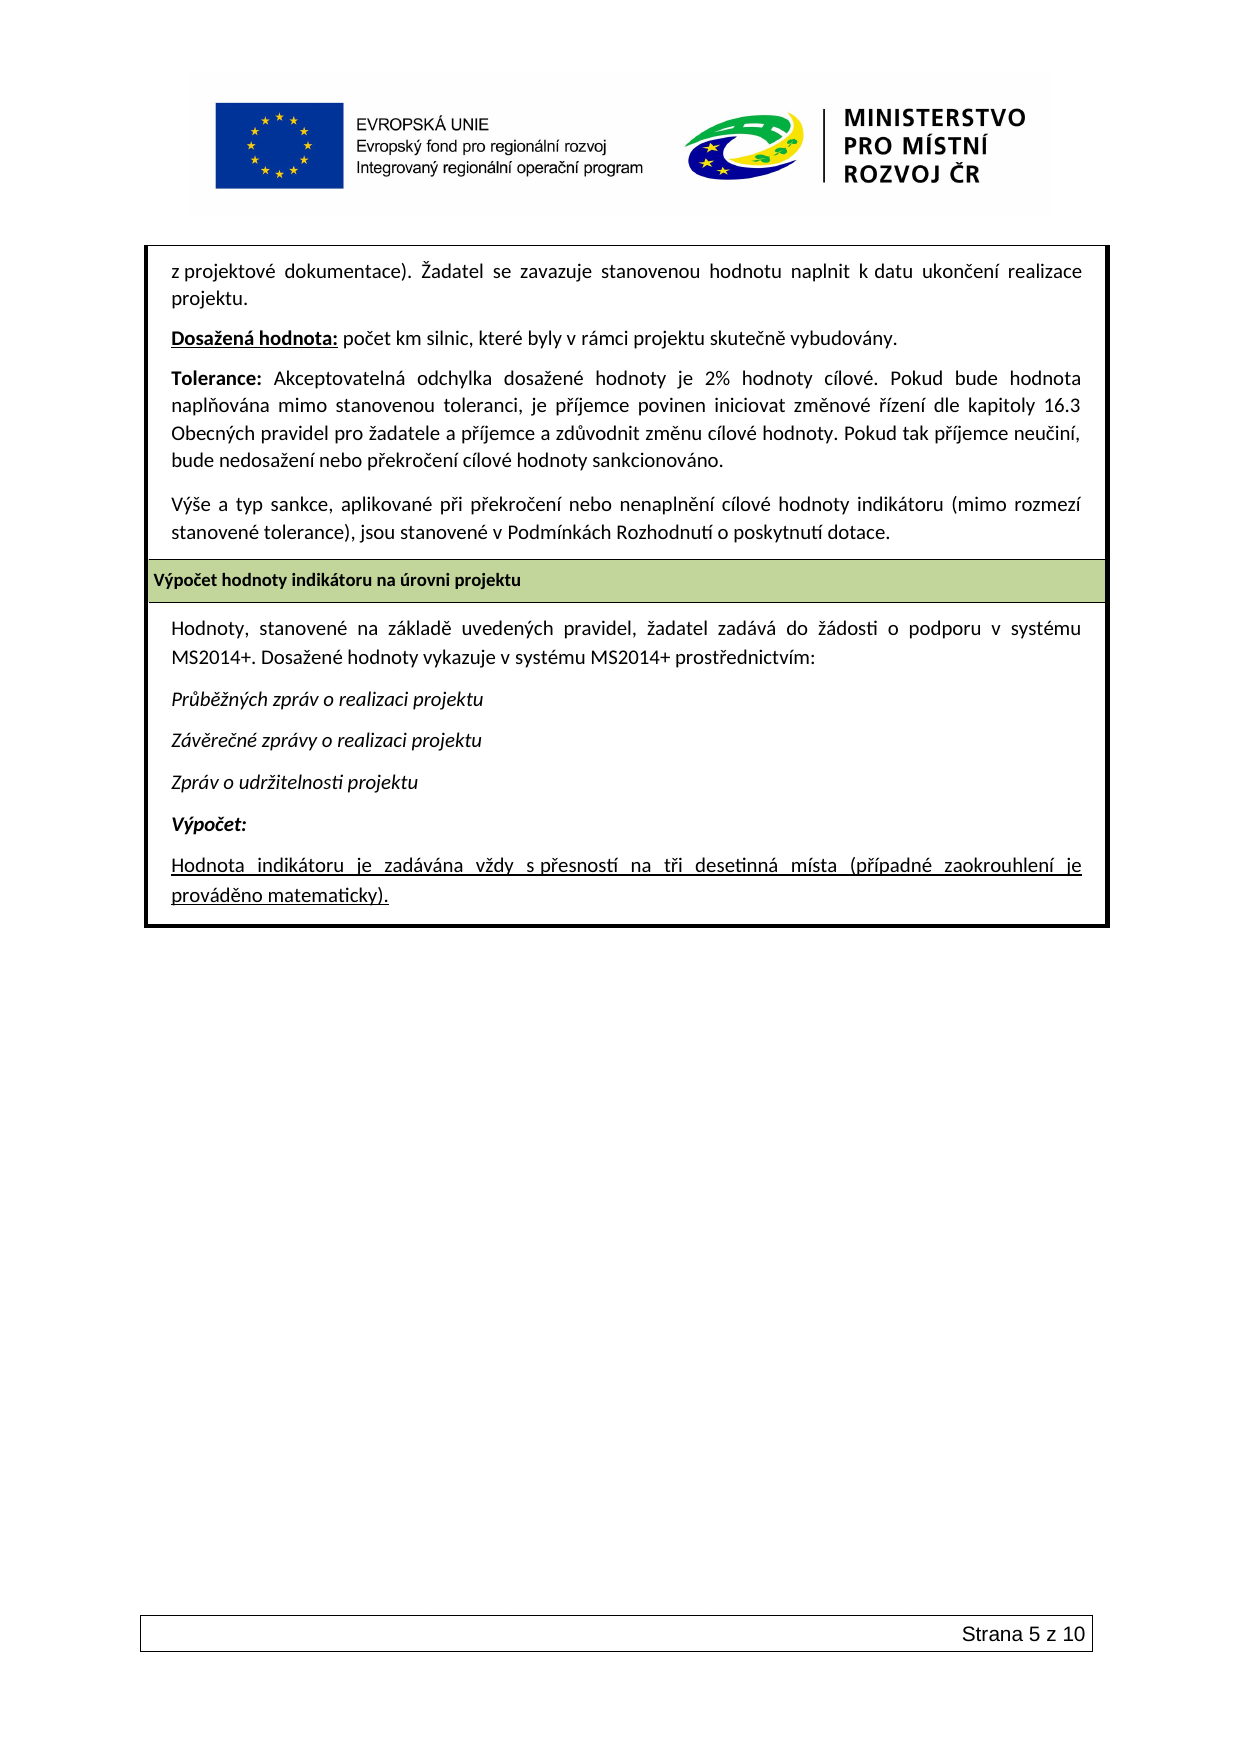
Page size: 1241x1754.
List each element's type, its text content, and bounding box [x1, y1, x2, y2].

table_cell Výpočet hodnoty indikátoru na úrovni projektu [148, 560, 1105, 602]
picture [187, 73, 1053, 217]
table_cell Hodnoty, stanovené na základě uvedených pravidel, žadatel zadává do žádosti o podporu v systému MS2014+. Dosažené hodnoty vykazuje v systému MS2014+ prostřednictvím: Průběžných zpráv o realizaci projektu Závěrečné zprávy o realizaci projektu Zpráv o udržitelnosti projektu Výpočet: Hodnota indikátoru je zadávána vždy s přesností na tři desetinná místa (případné zaokrouhlení je prováděno matematicky). [148, 603, 1105, 924]
